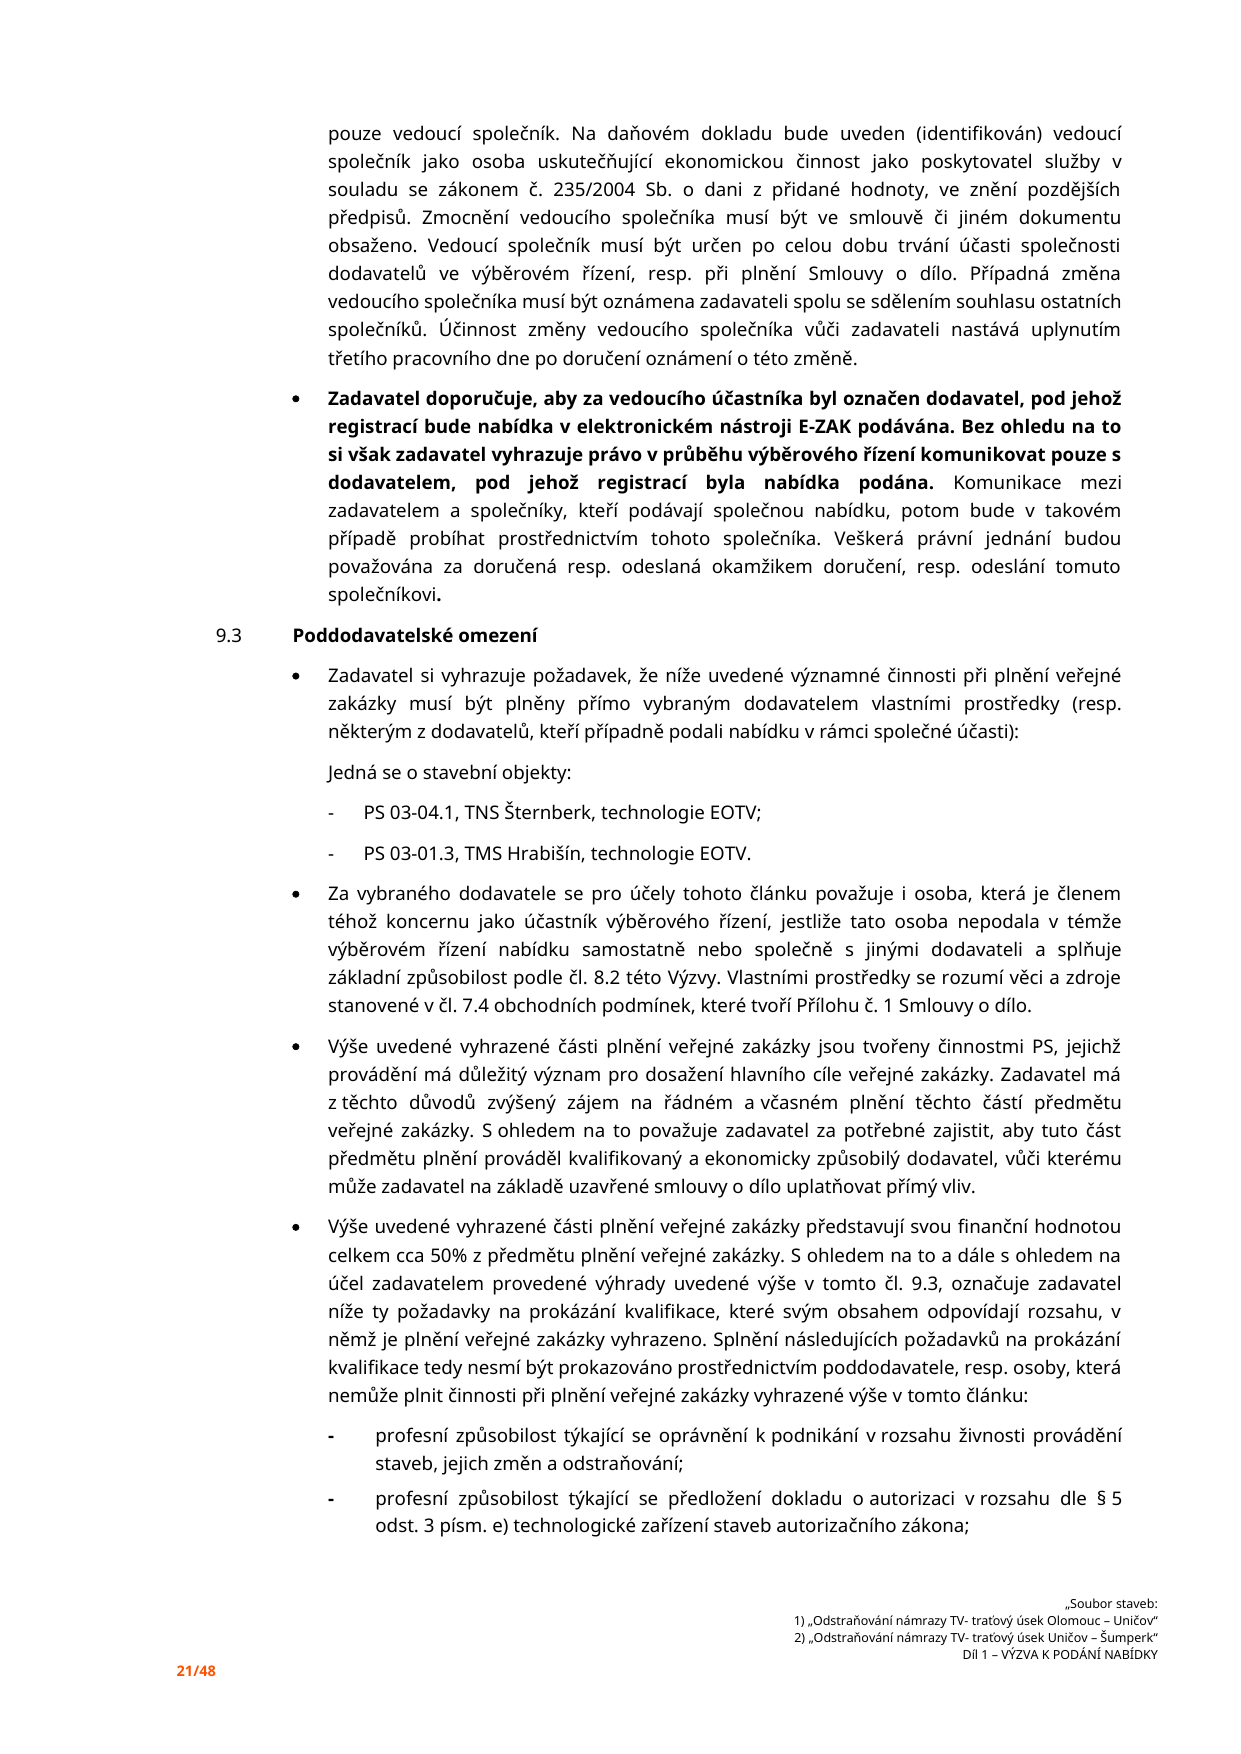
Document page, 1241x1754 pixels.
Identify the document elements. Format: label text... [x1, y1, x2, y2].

text Výše uvedené vyhrazené části plnění veřejné zakázky představují svou finanční hodnotou celkem cca 50% z předmětu plnění veřejné zakázky. S ohledem na to a dále s ohledem na účel zadavatelem provedené výhrady uvedené výše v tomto čl. 9.3, označuje zadavatel níže ty požadavky na prokázání kvalifikace, které svým obsahem odpovídají rozsahu, v němž je plnění veřejné zakázky vyhrazeno. Splnění následujících požadavků na prokázání kvalifikace tedy nesmí být prokazováno prostřednictvím poddodavatele, resp. osoby, která nemůže plnit činnosti při plnění veřejné zakázky vyhrazené výše v tomto článku: [292, 1214, 1122, 1407]
text profesní způsobilost týkající se oprávnění k podnikání v rozsahu živnosti provádění staveb, jejich změn a odstraňování; [328, 1422, 1122, 1476]
text Poddodavatelské omezení [216, 622, 1122, 647]
text Zadavatel doporučuje, aby za vedoucího účastníka byl označen dodavatel, pod jehož registrací bude nabídka v elektronickém nástroji E-ZAK podávána. Bez ohledu na to si však zadavatel vyhrazuje právo v průběhu výběrového řízení komunikovat pouze s dodavatelem, pod jehož registrací byla nabídka podána. Komunikace mezi zadavatelem a společníky, kteří podávají společnou nabídku, potom bude v takovém případě probíhat prostřednictvím tohoto společníka. Veškerá právní jednání budou považována za doručená resp. odeslaná okamžikem doručení, resp. odeslání tomuto společníkovi. [292, 385, 1122, 607]
text profesní způsobilost týkající se předložení dokladu o autorizaci v rozsahu dle § 5 odst. 3 písm. e) technologické zařízení staveb autorizačního zákona; [328, 1485, 1122, 1538]
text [292, 121, 1122, 370]
text Zadavatel si vyhrazuje požadavek, že níže uvedené významné činnosti při plnění veřejné zakázky musí být plněny přímo vybraným dodavatelem vlastními prostředky (resp. některým z dodavatelů, kteří případně podali nabídku v rámci společné účasti): [292, 662, 1122, 744]
list Jedná se o stavební objekty: [328, 759, 1122, 784]
list - PS 03-01.3, TMS Hrabišín, technologie EOTV. [328, 840, 1122, 866]
text Za vybraného dodavatele se pro účely tohoto článku považuje i osoba, která je členem téhož koncernu jako účastník výběrového řízení, jestliže tato osoba nepodala v témže výběrovém řízení nabídku samostatně nebo společně s jinými dodavateli a splňuje základní způsobilost podle čl. 8.2 této Výzvy. Vlastními prostředky se rozumí věci a zdroje stanovené v čl. 7.4 obchodních podmínek, které tvoří Přílohu č. 1 Smlouvy o dílo. [292, 881, 1122, 1018]
text Výše uvedené vyhrazené části plnění veřejné zakázky jsou tvořeny činnostmi PS, jejichž provádění má důležitý význam pro dosažení hlavního cíle veřejné zakázky. Zadavatel má z těchto důvodů zvýšený zájem na řádném a včasném plnění těchto částí předmětu veřejné zakázky. S ohledem na to považuje zadavatel za potřebné zajistit, aby tuto část předmětu plnění prováděl kvalifikovaný a ekonomicky způsobilý dodavatel, vůči kterému může zadavatel na základě uzavřené smlouvy o dílo uplatňovat přímý vliv. [292, 1033, 1122, 1199]
list - PS 03-04.1, TNS Šternberk, technologie EOTV; [328, 799, 1122, 825]
